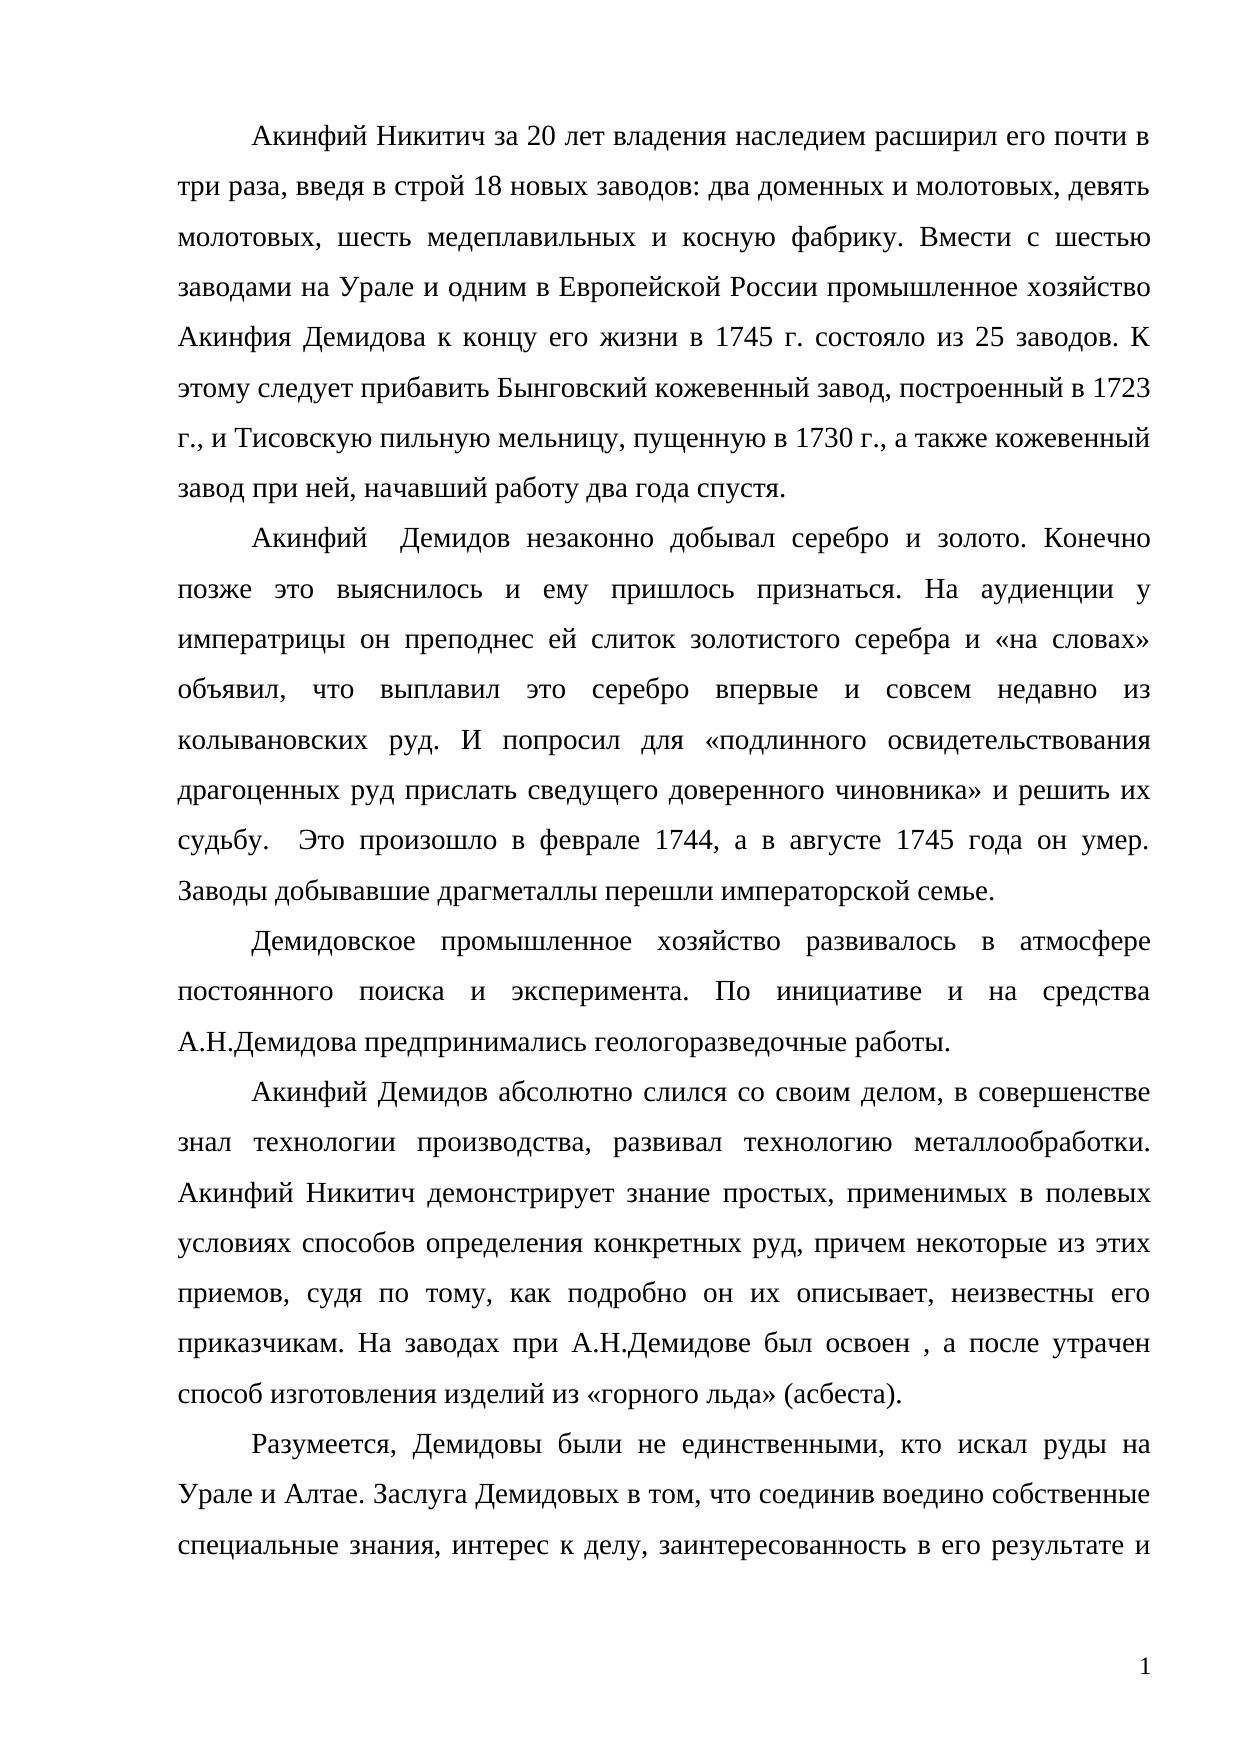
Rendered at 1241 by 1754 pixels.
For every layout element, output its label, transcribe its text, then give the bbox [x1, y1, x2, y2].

text Акинфий Демидов незаконно добывал серебро и золото. Конечно позже это выяснилось и ему пришлось признаться. На аудиенции у императрицы он преподнес ей слиток золотистого серебра и «на словах» объявил, что выплавил это серебро впервые и совсем недавно из колывановских руд. И попросил для «подлинного освидетельствования драгоценных руд прислать сведущего доверенного чиновника» и решить их судьбу. Это произошло в феврале 1744, а в августе 1745 года он умер. Заводы добывавшие драгметаллы перешли императорской семье. [177, 521, 1152, 906]
text Демидовское промышленное хозяйство развивалось в атмосфере постоянного поиска и эксперимента. По инициативе и на средства А.Н.Демидова предпринимались геологоразведочные работы. [177, 923, 1152, 1057]
text Акинфий Никитич за 20 лет владения наследием расширил его почти в три раза, введя в строй 18 новых заводов: два доменных и молотовых, девять молотовых, шесть медеплавильных и косную фабрику. Вмести с шестью заводами на Урале и одним в Европейской России промышленное хозяйство Акинфия Демидова к концу его жизни в 1745 г. состояло из 25 заводов. К этому следует прибавить Бынговский кожевенный завод, построенный в 1723 г., и Тисовскую пильную мельницу, пущенную в 1730 г., а также кожевенный завод при ней, начавший работу два года спустя. [177, 118, 1152, 504]
text Акинфий Демидов абсолютно слился со своим делом, в совершенстве знал технологии производства, развивал технологию металлообработки. Акинфий Никитич демонстрирует знание простых, применимых в полевых условиях способов определения конкретных руд, причем некоторые из этих приемов, судя по тому, как подробно он их описывает, неизвестны его приказчикам. На заводах при А.Н.Демидове был освоен , а после утрачен способ изготовления изделий из «горного льда» (асбеста). [177, 1074, 1152, 1409]
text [177, 1426, 1152, 1560]
